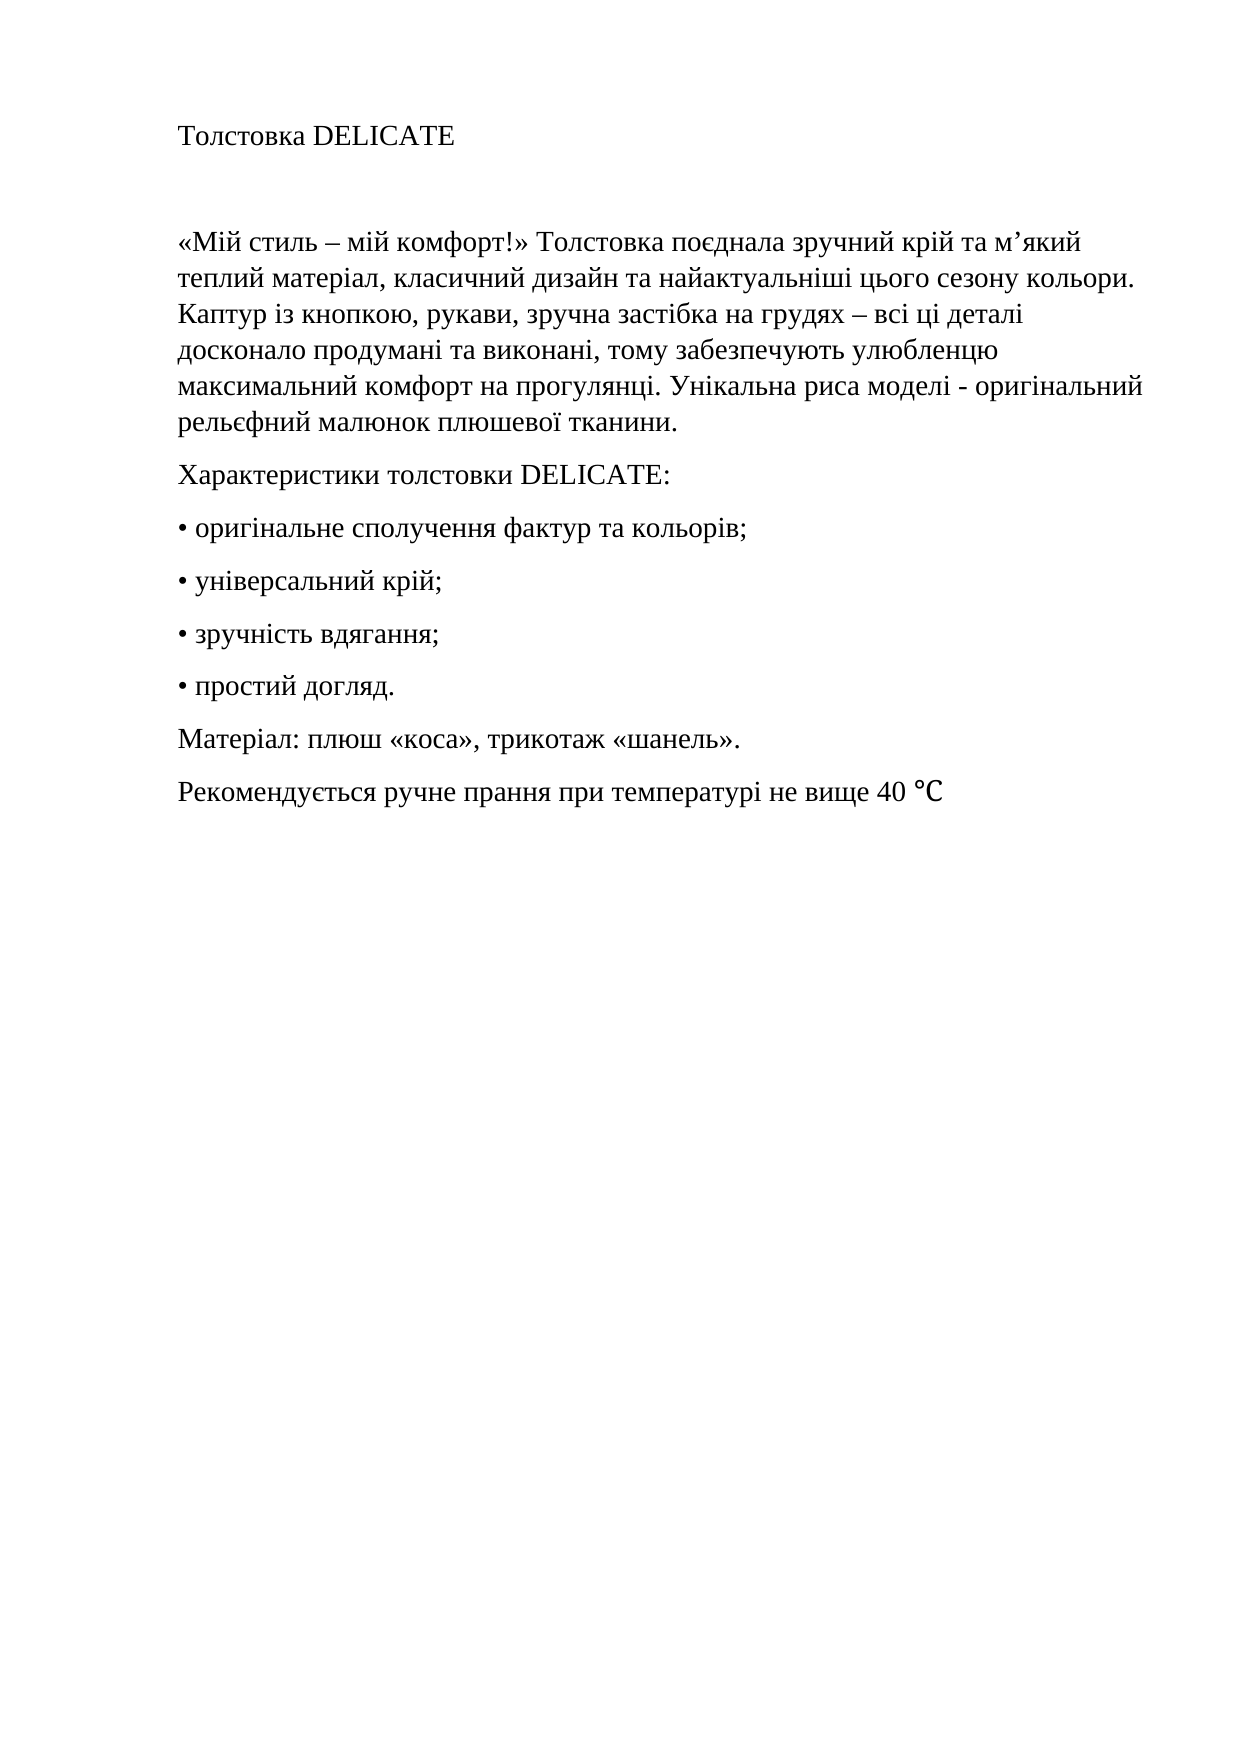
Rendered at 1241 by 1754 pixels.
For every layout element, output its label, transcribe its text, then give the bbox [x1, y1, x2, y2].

text • оригінальне сполучення фактур та кольорів; [177, 510, 1152, 544]
text • універсальний крій; [177, 563, 1152, 596]
text Толстовка DELICATE [177, 118, 1152, 152]
text • простий догляд. [177, 668, 1152, 702]
text Характеристики толстовки DELICATE: [177, 457, 1152, 491]
text Рекомендується ручне прання при температурі не вище 40 ℃ [177, 774, 1152, 808]
text Матеріал: плюш «коса», трикотаж «шанель». [177, 721, 1152, 755]
text «Мій стиль – мій комфорт!» Толстовка поєднала зручний крій та м’який теплий матеріал, класичний дизайн та найактуальніші цього сезону кольори. Каптур із кнопкою, рукави, зручна застібка на грудях – всі ці деталі досконало продумані та виконані, тому забезпечують улюбленцю максимальний комфорт на прогулянці. Унікальна риса моделі - оригінальний рельєфний малюнок плюшевої тканини. [177, 224, 1152, 438]
text • зручність вдягання; [177, 616, 1152, 649]
